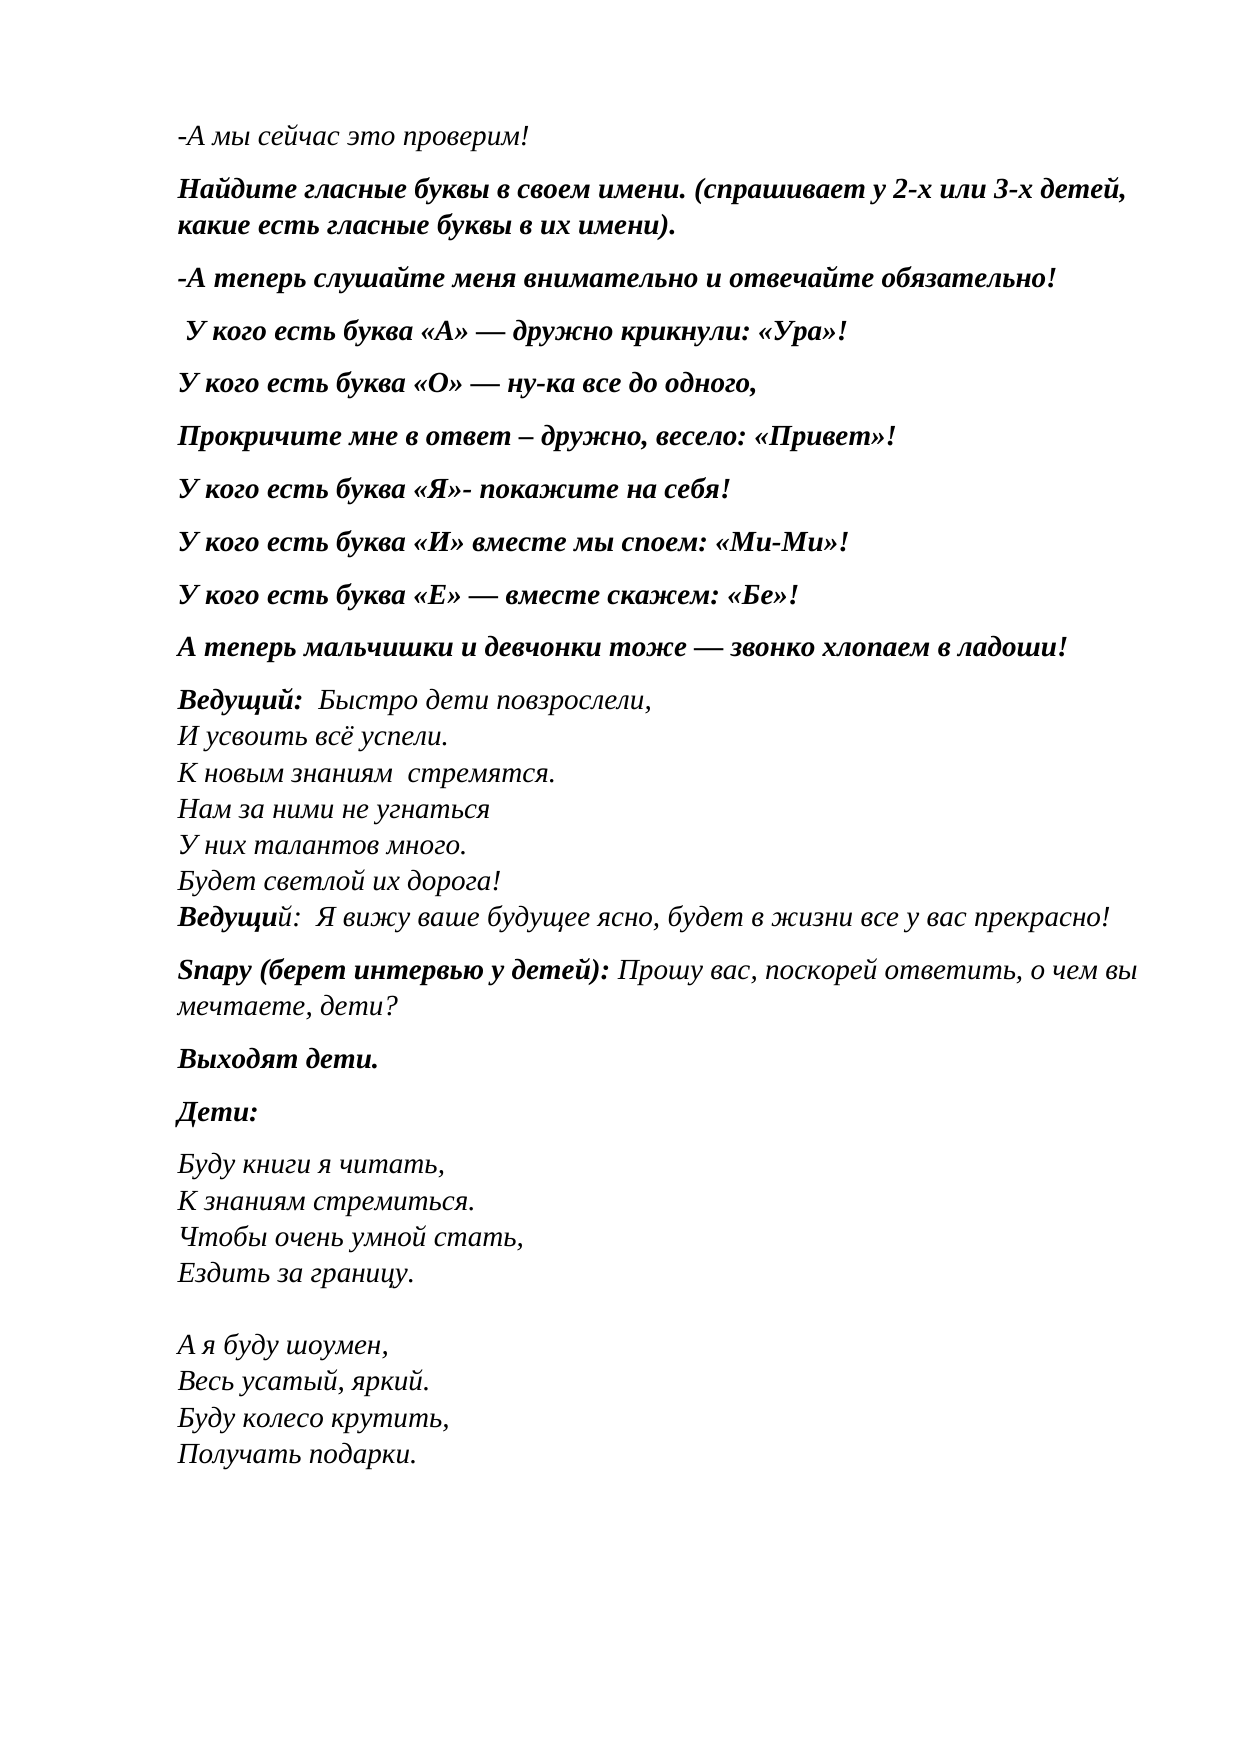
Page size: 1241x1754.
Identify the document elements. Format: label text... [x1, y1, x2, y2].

text У кого есть буква «Е» — вместе скажем: «Бе»! [177, 577, 1152, 610]
text Буду колесо крутить, [177, 1400, 1152, 1433]
text У кого есть буква «А» — дружно крикнули: «Ура»! [177, 313, 1152, 346]
text Найдите гласные буквы в своем имени. (спрашивает у 2-х или 3-х детей, какие есть гласные буквы в их имени). [177, 171, 1152, 241]
text Прокричите мне в ответ – дружно, весело: «Привет»! [177, 418, 1152, 452]
text Весь усатый, яркий. [177, 1363, 1152, 1397]
text Дети: [177, 1094, 1152, 1127]
text У них талантов много. [177, 827, 1152, 861]
text А я буду шоумен, [177, 1327, 1152, 1361]
text У кого есть буква «О» — ну-ка все до одного, [177, 366, 1152, 399]
text Выходят дети. [177, 1041, 1152, 1074]
text Нам за ними не угнаться [177, 791, 1152, 824]
text Ездить за границу. [177, 1255, 1152, 1289]
text Ведущий: Быстро дети повзрослели, [177, 682, 1152, 716]
text -А мы сейчас это проверим! [177, 118, 1152, 152]
text А теперь мальчишки и девчонки тоже — звонко хлопаем в ладоши! [177, 629, 1152, 663]
text -А теперь слушайте меня внимательно и отвечайте обязательно! [177, 260, 1152, 293]
text Будет светлой их дорога! [177, 863, 1152, 897]
text Snapy (берет интервью у детей): Прошу вас, поскорей ответить, о чем вы мечтаете, дети? [177, 952, 1152, 1022]
text Буду книги я читать, [177, 1147, 1152, 1180]
text У кого есть буква «Я»- покажите на себя! [177, 471, 1152, 505]
text Чтобы очень умной стать, [177, 1219, 1152, 1252]
text И усвоить всё успели. [177, 718, 1152, 752]
text Ведущий: Я вижу ваше будущее ясно, будет в жизни все у вас прекрасно! [177, 899, 1152, 933]
text К знаниям стремиться. [177, 1183, 1152, 1216]
text К новым знаниям стремятся. [177, 755, 1152, 788]
text У кого есть буква «И» вместе мы споем: «Ми-Ми»! [177, 524, 1152, 557]
text Получать подарки. [177, 1436, 1152, 1469]
